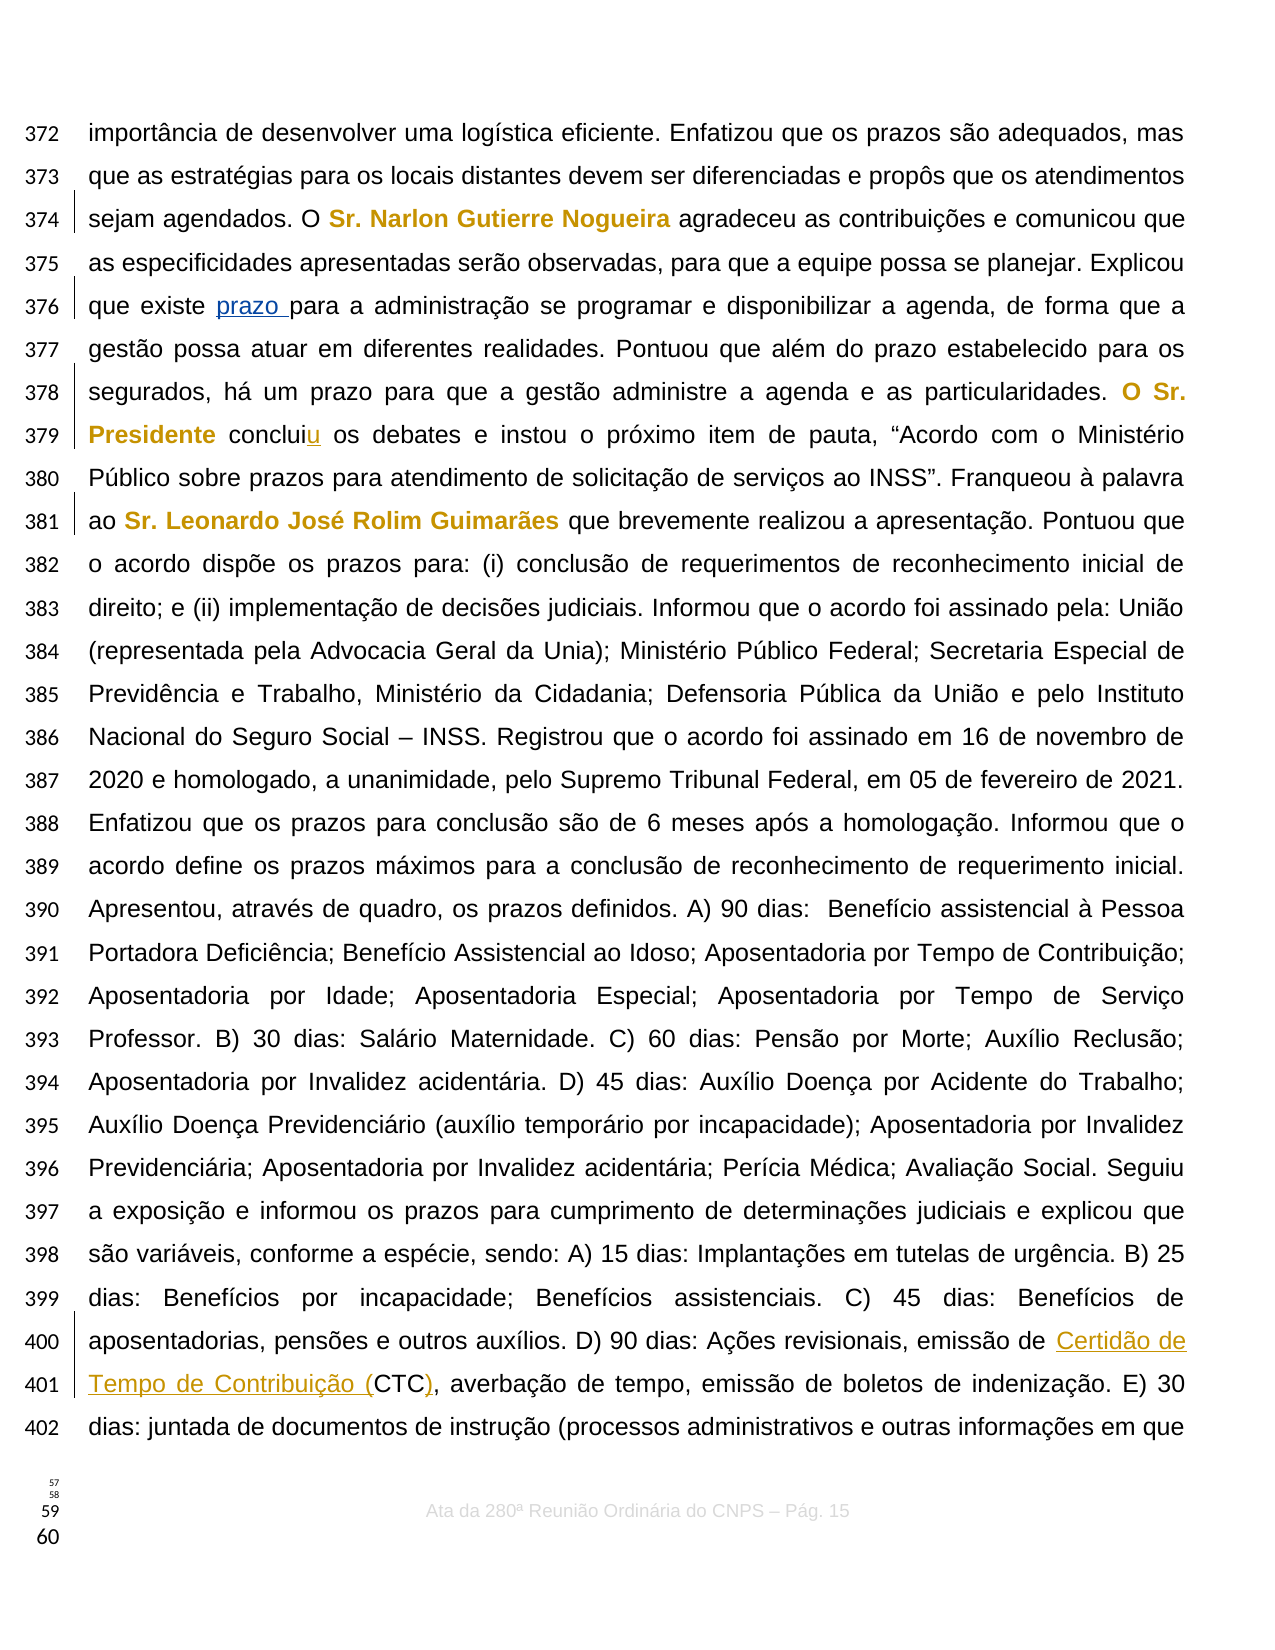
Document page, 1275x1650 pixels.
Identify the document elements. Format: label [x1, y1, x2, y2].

text [87, 118, 1186, 1441]
